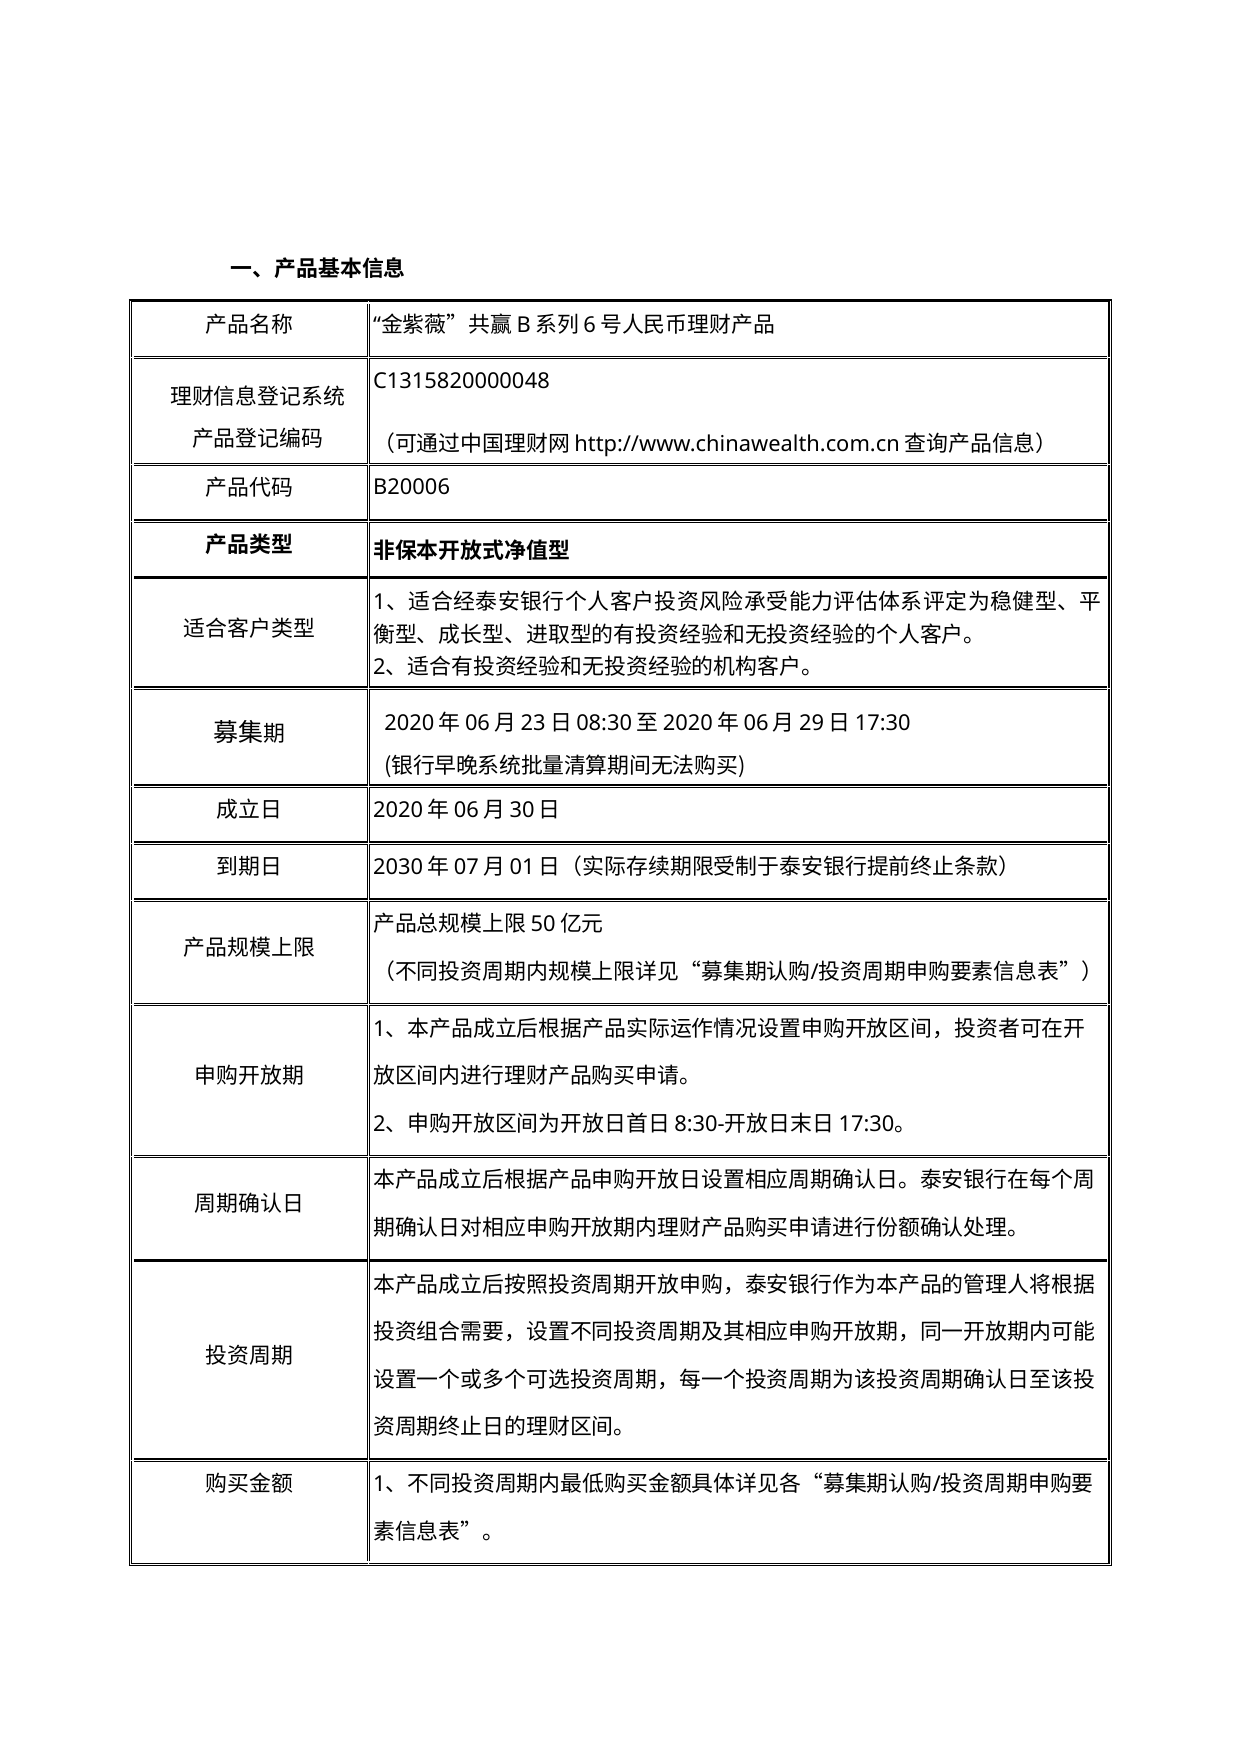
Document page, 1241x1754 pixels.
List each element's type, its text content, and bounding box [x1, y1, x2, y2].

table_header 产品名称 [132, 302, 368, 356]
table_cell 1、本产品成立后根据产品实际运作情况设置申购开放区间，投资者可在开放区间内进行理财产品购买申请。 2、申购开放区间为开放日首日8:30-开放日末日17:30。 [368, 1003, 1110, 1154]
table_cell 产品总规模上限50亿元 （不同投资周期内规模上限详见“募集期认购/投资周期申购要素信息表”） [370, 898, 1109, 1003]
table_cell B20006 [370, 463, 1109, 519]
table_cell 本产品成立后按照投资周期开放申购，泰安银行作为本产品的管理人将根据投资组合需要，设置不同投资周期及其相应申购开放期，同一开放期内可能设置一个或多个可选投资周期，每一个投资周期为该投资周期确认日至该投资周期终止日的理财区间。 [370, 1259, 1108, 1458]
table_cell 1、适合经泰安银行个人客户投资风险承受能力评估体系评定为稳健型、平衡型、成长型、进取型的有投资经验和无投资经验的个人客户。 2、适合有投资经验和无投资经验的机构客户。 [370, 576, 1108, 686]
table_cell 到期日 [132, 841, 367, 898]
table_cell C1315820000048 （可通过中国理财网http://www.chinawealth.com.cn查询产品信息） [368, 356, 1110, 462]
table_cell 申购开放期 [130, 1003, 368, 1154]
table_cell 适合客户类型 [132, 576, 367, 686]
table_cell 产品规模上限 [132, 898, 367, 1003]
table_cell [368, 1458, 1109, 1562]
table_cell 2020年06月23日08:30至2020年06月29日17:30 (银行早晚系统批量清算期间无法购买) [370, 686, 1109, 784]
table_cell 产品类型 [132, 519, 367, 576]
table_cell 成立日 [132, 784, 367, 841]
text 一、产品基本信息 [187, 251, 1042, 283]
table_cell 购买金额 [132, 1458, 368, 1562]
table_header “金紫薇”共赢B系列6号人民币理财产品 [368, 301, 1108, 356]
table_cell 非保本开放式净值型 [370, 519, 1109, 576]
table_cell 理财信息登记系统 产品登记编码 [130, 356, 368, 462]
table_cell 投资周期 [132, 1259, 367, 1458]
table_cell 2020年06月30日 [370, 784, 1109, 841]
table_cell 本产品成立后根据产品申购开放日设置相应周期确认日。泰安银行在每个周期确认日对相应申购开放期内理财产品购买申请进行份额确认处理。 [370, 1155, 1109, 1259]
table_cell 募集期 [132, 686, 367, 784]
table_cell 产品代码 [132, 463, 367, 519]
table_cell 周期确认日 [132, 1155, 367, 1259]
table_cell 2030年07月01日（实际存续期限受制于泰安银行提前终止条款） [370, 841, 1109, 898]
